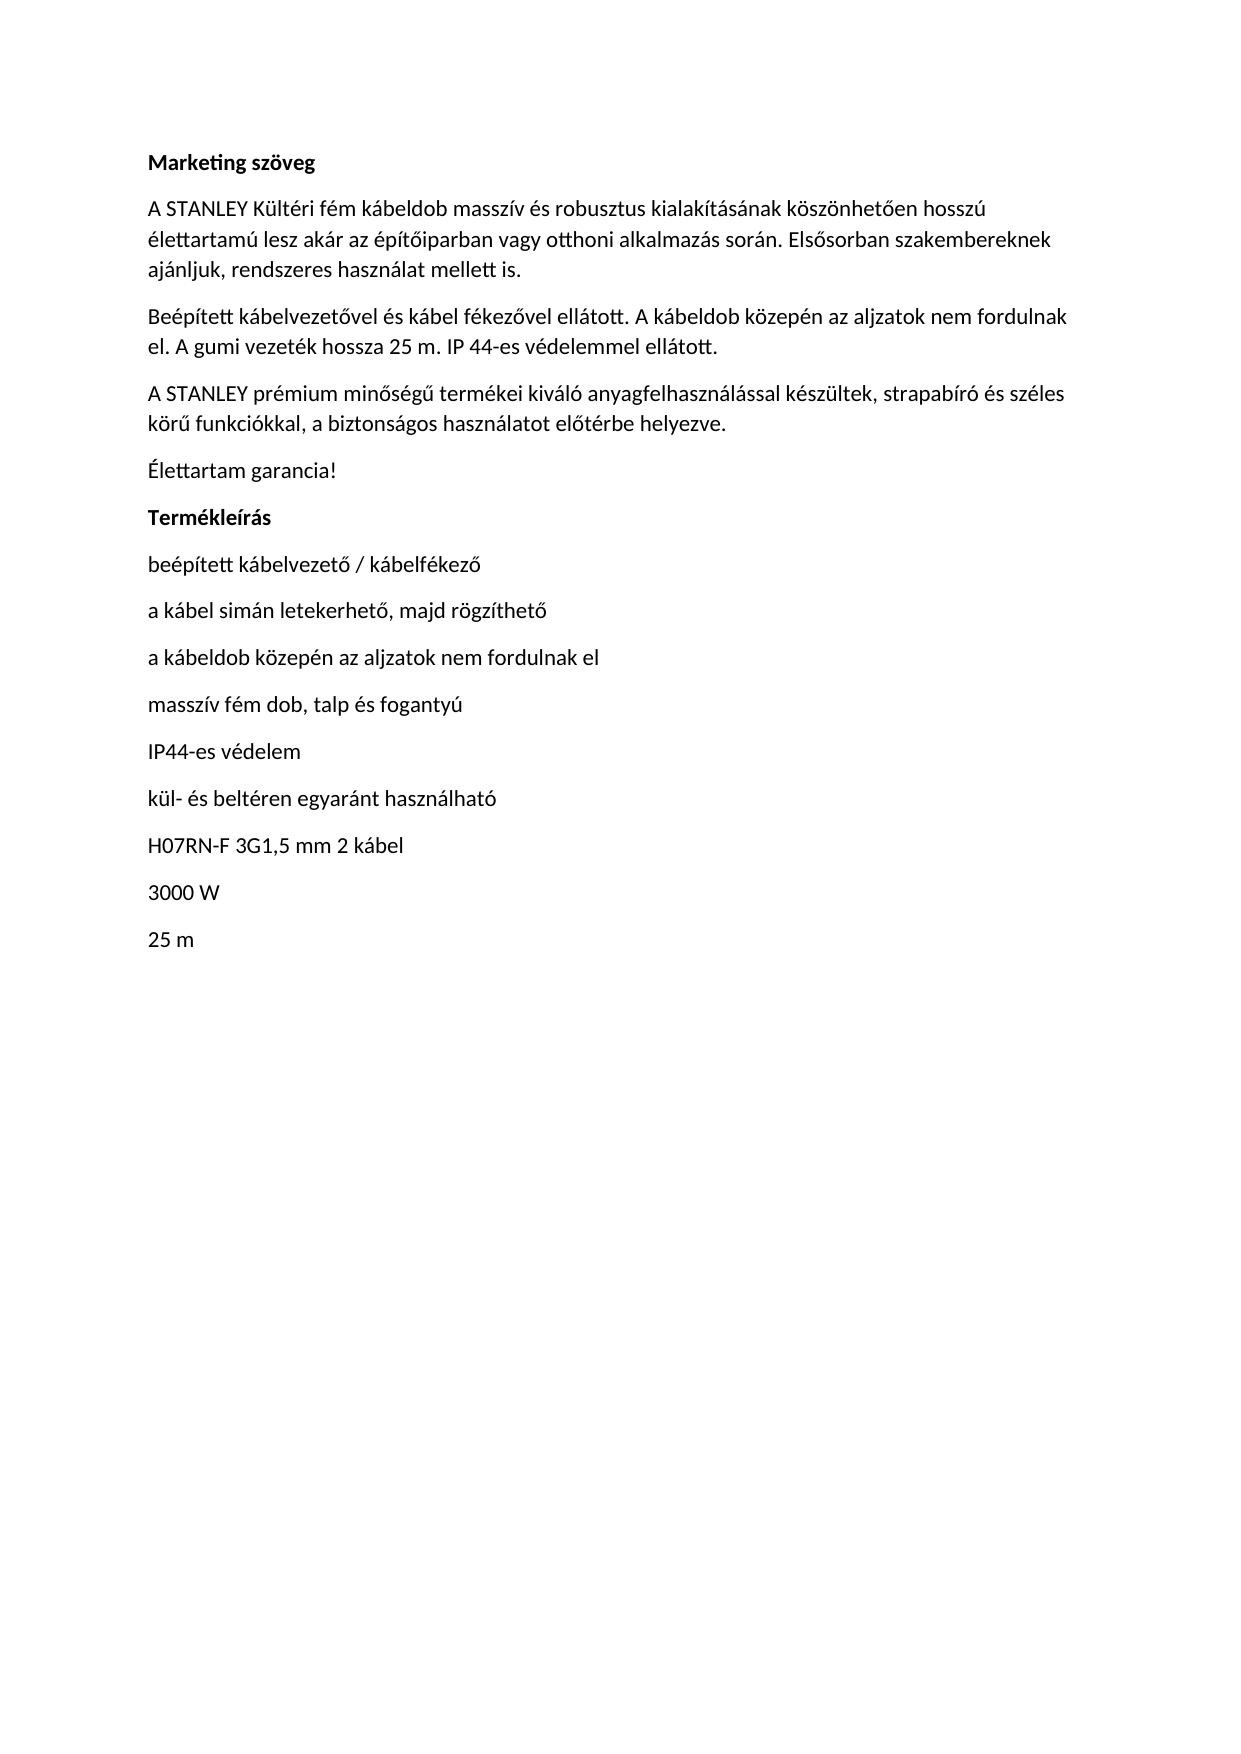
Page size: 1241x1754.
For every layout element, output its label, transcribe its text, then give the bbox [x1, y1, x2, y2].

text IP44-es védelem [148, 737, 1093, 765]
text Termékleírás [148, 503, 1093, 531]
text 3000 W [148, 878, 1093, 906]
text Marketing szöveg [148, 148, 1093, 176]
text H07RN-F 3G1,5 mm 2 kábel [148, 831, 1093, 859]
text kül- és beltéren egyaránt használható [148, 784, 1093, 812]
text Beépített kábelvezetővel és kábel fékezővel ellátott. A kábeldob közepén az aljzatok nem fordulnak el. A gumi vezeték hossza 25 m. IP 44-es védelemmel ellátott. [148, 302, 1093, 360]
text a kábel simán letekerhető, majd rögzíthető [148, 597, 1093, 624]
text beépített kábelvezető / kábelfékező [148, 550, 1093, 578]
text a kábeldob közepén az aljzatok nem fordulnak el [148, 643, 1093, 671]
text A STANLEY prémium minőségű termékei kiváló anyagfelhasználással készültek, strapabíró és széles körű funkciókkal, a biztonságos használatot előtérbe helyezve. [148, 379, 1093, 437]
text 25 m [148, 925, 1093, 953]
text Élettartam garancia! [148, 456, 1093, 484]
text A STANLEY Kültéri fém kábeldob masszív és robusztus kialakításának köszönhetően hosszú élettartamú lesz akár az építőiparban vagy otthoni alkalmazás során. Elsősorban szakembereknek ajánljuk, rendszeres használat mellett is. [148, 194, 1093, 283]
text masszív fém dob, talp és fogantyú [148, 690, 1093, 718]
